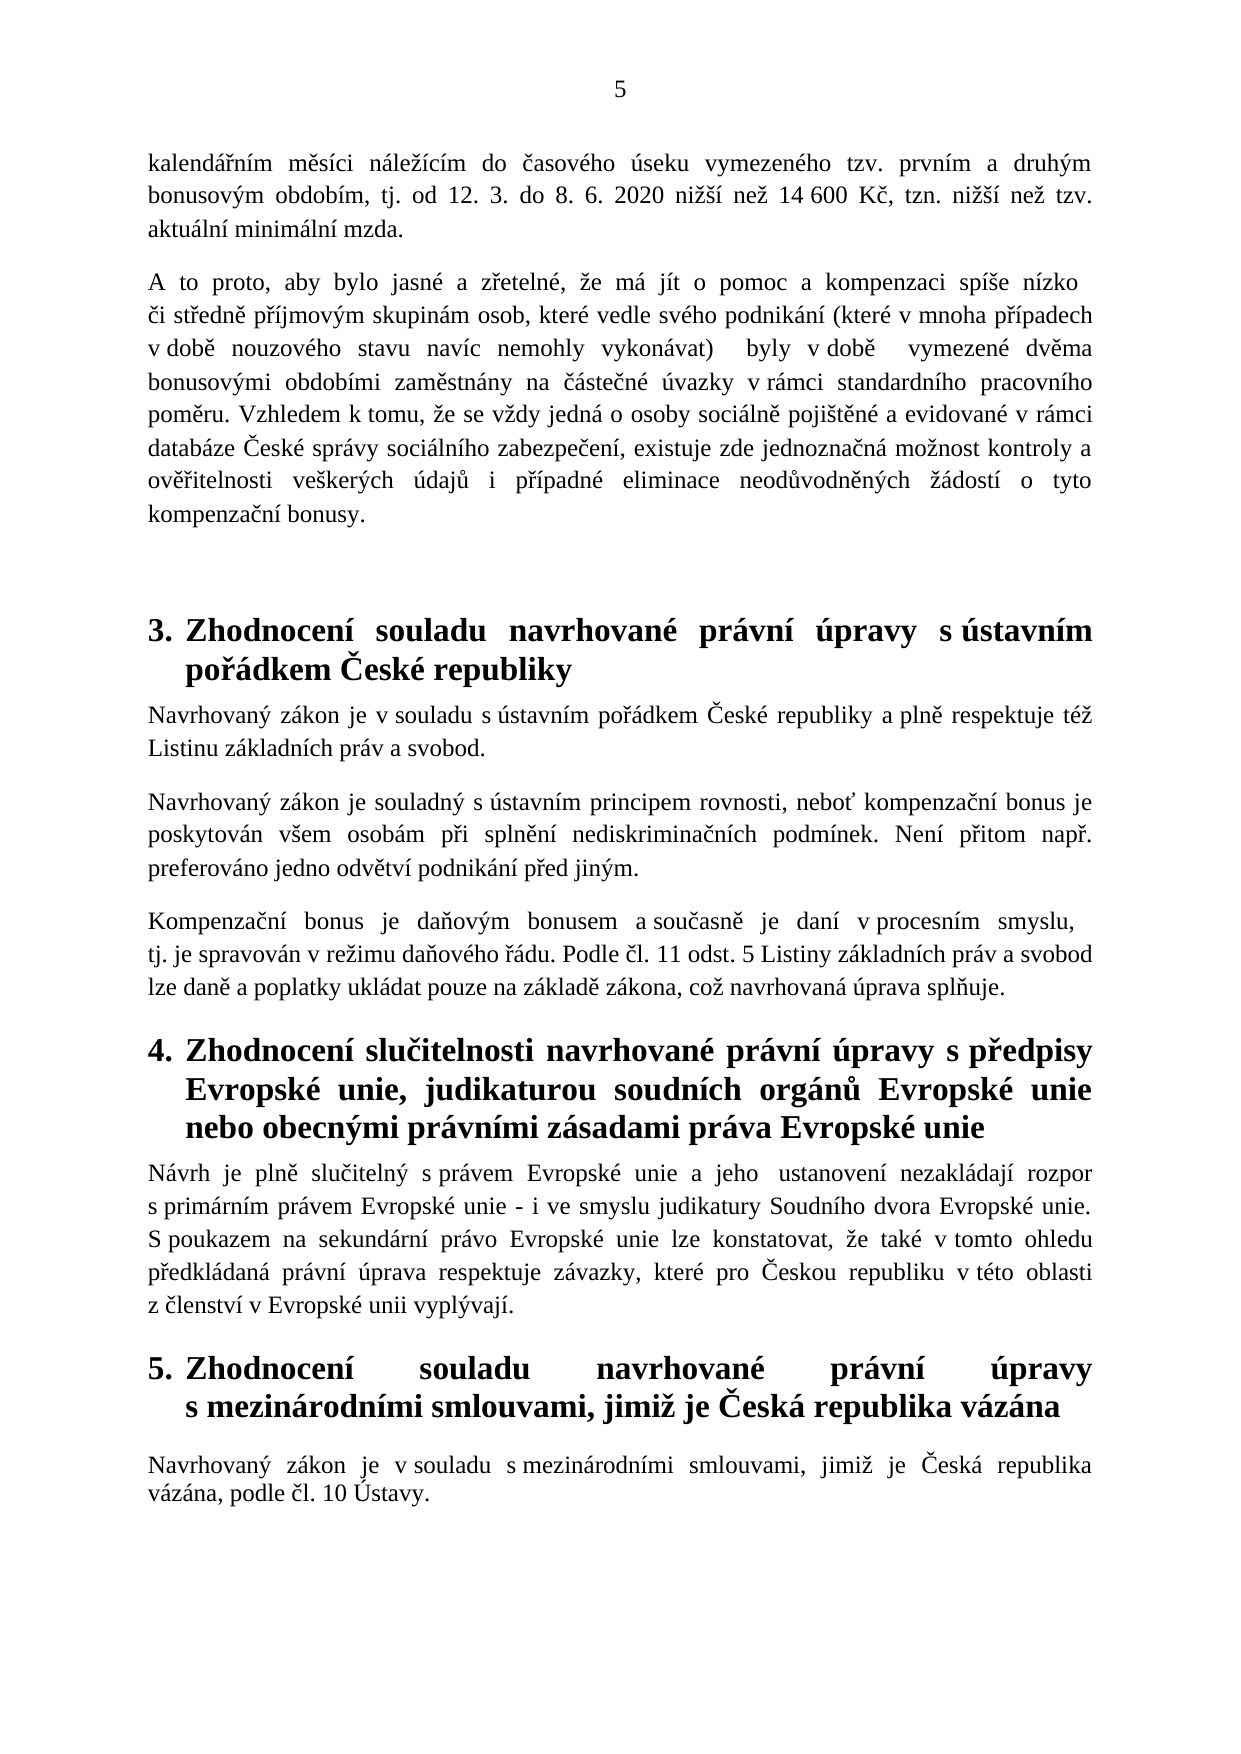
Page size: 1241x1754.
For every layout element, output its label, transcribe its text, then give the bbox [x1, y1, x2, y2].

list Zhodnocení souladu navrhované právní úpravy s ústavním pořádkem České republiky [148, 611, 1093, 687]
text Navrhovaný zákon je v souladu s mezinárodními smlouvami, jimiž je Česká republika vázána, podle čl. 10 Ústavy. [148, 1450, 1093, 1507]
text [148, 148, 1093, 242]
text Navrhovaný zákon je v souladu s ústavním pořádkem České republiky a plně respektuje též Listinu základních práv a svobod. [148, 700, 1093, 761]
text Návrh je plně slučitelný s právem Evropské unie a jeho ustanovení nezakládají rozpor s primárním právem Evropské unie - i ve smyslu judikatury Soudního dvora Evropské unie. S poukazem na sekundární právo Evropské unie lze konstatovat, že také v tomto ohledu předkládaná právní úprava respektuje závazky, které pro Českou republiku v této oblasti z členství v Evropské unii vyplývají. [148, 1158, 1093, 1319]
text Navrhovaný zákon je souladný s ústavním principem rovnosti, neboť kompenzační bonus je poskytován všem osobám při splnění nediskriminačních podmínek. Není přitom např. preferováno jedno odvětví podnikání před jiným. [148, 787, 1093, 881]
list Zhodnocení slučitelnosti navrhované právní úpravy s předpisy Evropské unie, judikaturou soudních orgánů Evropské unie nebo obecnými právními zásadami práva Evropské unie [148, 1031, 1093, 1146]
list Zhodnocení souladu navrhované právní úpravy s mezinárodními smlouvami, jimiž je Česká republika vázána [148, 1348, 1093, 1425]
text Kompenzační bonus je daňovým bonusem a současně je daní v procesním smyslu, tj. je spravován v režimu daňového řádu. Podle čl. 11 odst. 5 Listiny základních práv a svobod lze daně a poplatky ukládat pouze na základě zákona, což navrhovaná úprava splňuje. [148, 906, 1093, 1001]
text A to proto, aby bylo jasné a zřetelné, že má jít o pomoc a kompenzaci spíše nízko či středně příjmovým skupinám osob, které vedle svého podnikání (které v mnoha případech v době nouzového stavu navíc nemohly vykonávat) byly v době vymezené dvěma bonusovými obdobími zaměstnány na částečné úvazky v rámci standardního pracovního poměru. Vzhledem k tomu, že se vždy jedná o osoby sociálně pojištěné a evidované v rámci databáze České správy sociálního zabezpečení, existuje zde jednoznačná možnost kontroly a ověřitelnosti veškerých údajů i případné eliminace neodůvodněných žádostí o tyto kompenzační bonusy. [148, 267, 1093, 527]
